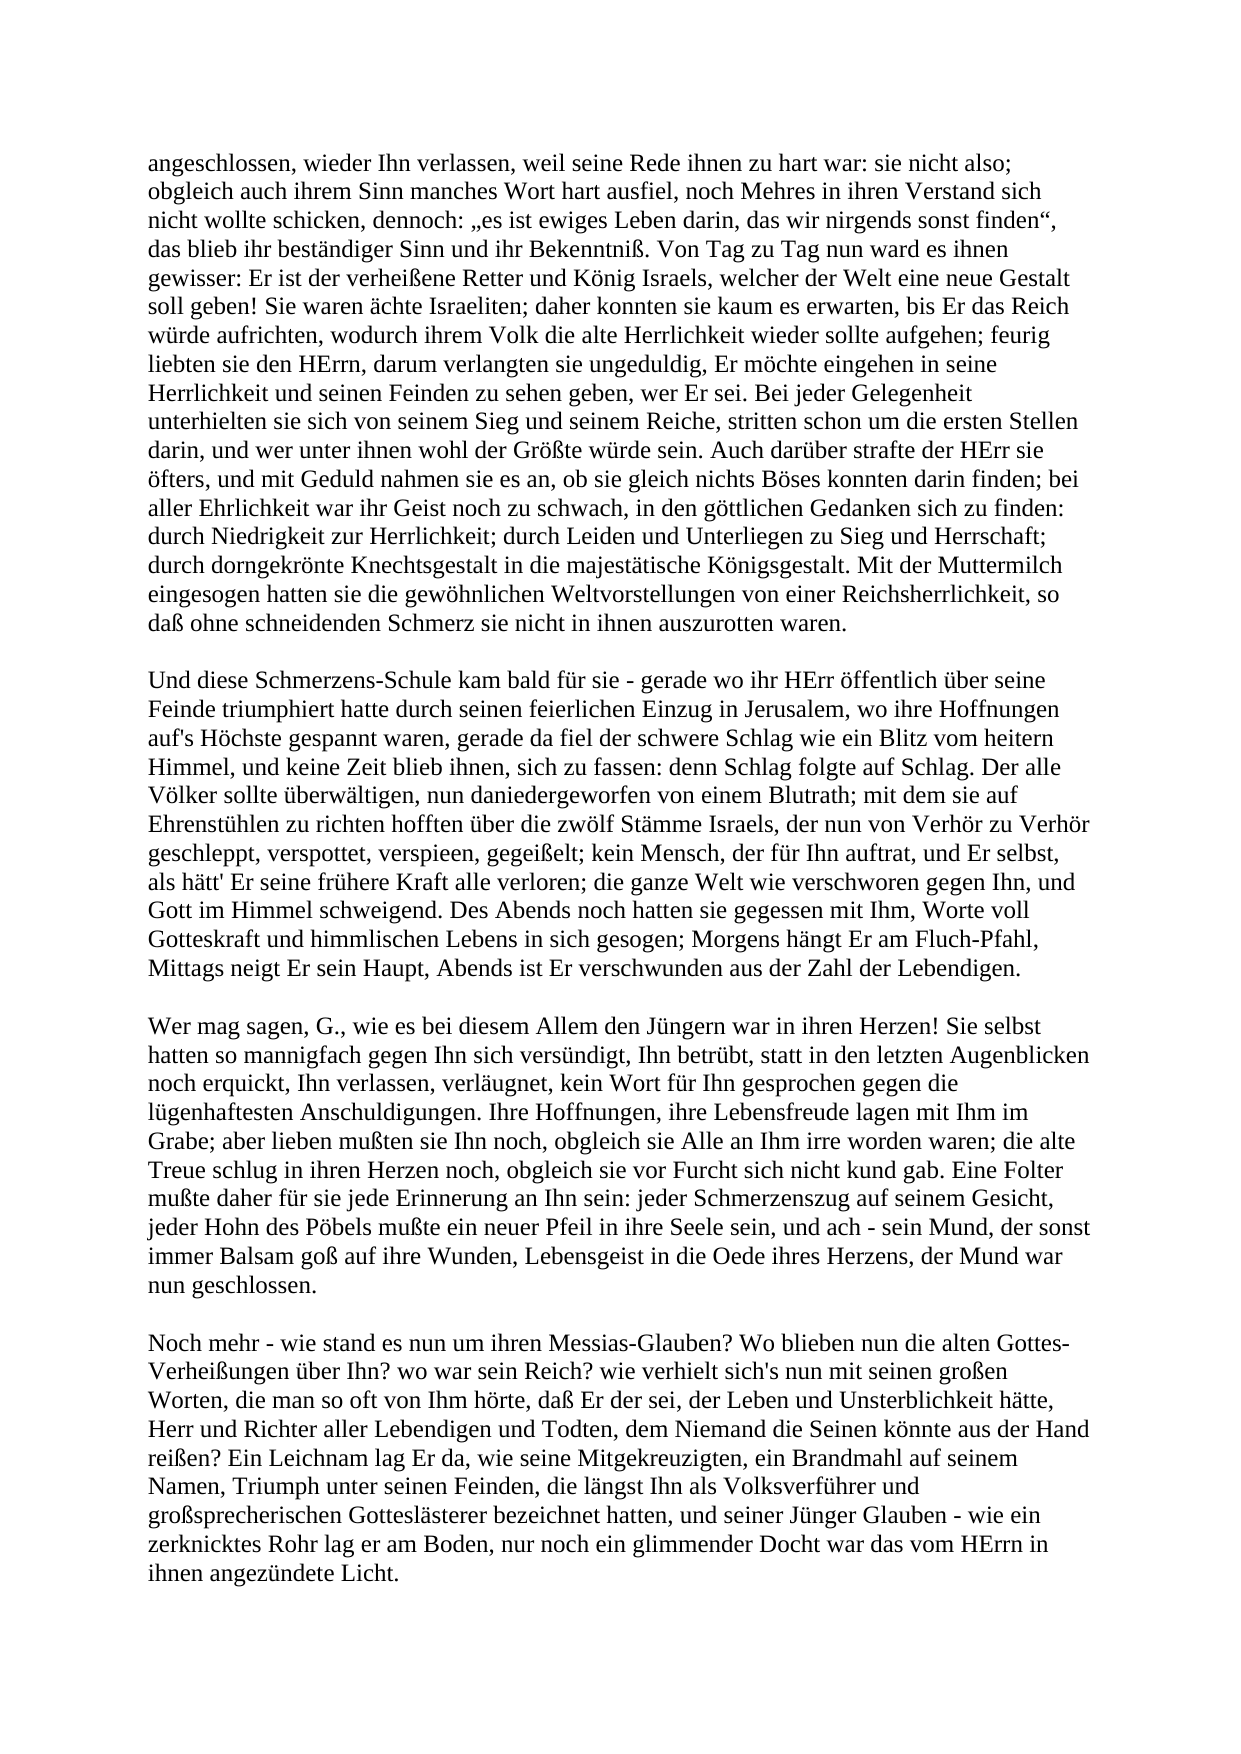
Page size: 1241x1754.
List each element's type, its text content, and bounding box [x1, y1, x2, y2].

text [148, 148, 1093, 751]
text Wer mag sagen, G., wie es bei diesem Allem den Jüngern war in ihren Herzen! Sie selbst hatten so mannigfach gegen Ihn sich versündigt, Ihn betrübt, statt in den letzten Augenblicken noch erquickt, Ihn verlassen, verläugnet, kein Wort für Ihn gesprochen gegen die lügenhaftesten Anschuldigungen. Ihre Hoffnungen, ihre Lebensfreude lagen mit Ihm im Grabe; aber lieben mußten sie Ihn noch, obgleich sie Alle an Ihm irre worden waren; die alte Treue schlug in ihren Herzen noch, obgleich sie vor Furcht sich nicht kund gab. Eine Folter mußte daher für sie jede Erinnerung an Ihn sein: jeder Schmerzenszug auf seinem Gesicht, jeder Hohn des Pöbels mußte ein neuer Pfeil in ihre Seele sein, und ach - sein Mund, der sonst immer Balsam goß auf ihre Wunden, Lebensgeist in die Oede ihres Herzens, der Mund war nun geschlossen. [148, 1126, 1093, 1413]
text Und diese Schmerzens-Schule kam bald für sie - gerade wo ihr HErr öffentlich über seine Feinde triumphiert hatte durch seinen feierlichen Einzug in Jerusalem, wo ihre Hoffnungen auf's Höchste gespannt waren, gerade da fiel der schwere Schlag wie ein Blitz vom heitern Himmel, und keine Zeit blieb ihnen, sich zu fassen: denn Schlag folgte auf Schlag. Der alle Völker sollte überwältigen, nun daniedergeworfen von einem Blutrath; mit dem sie auf Ehrenstühlen zu richten hofften über die zwölf Stämme Israels, der nun von Verhör zu Verhör geschleppt, verspottet, verspieen, gegeißelt; kein Mensch, der für Ihn auftrat, und Er selbst, als hätt' Er seine frühere Kraft alle verloren; die ganze Welt wie verschworen gegen Ihn, und Gott im Himmel schweigend. Des Abends noch hatten sie gegessen mit Ihm, Worte voll Gotteskraft und himmlischen Lebens in sich gesogen; Morgens hängt Er am Fluch-Pfahl, Mittags neigt Er sein Haupt, Abends ist Er verschwunden aus der Zahl der Lebendigen. [148, 781, 1093, 1097]
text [148, 1443, 1093, 1615]
